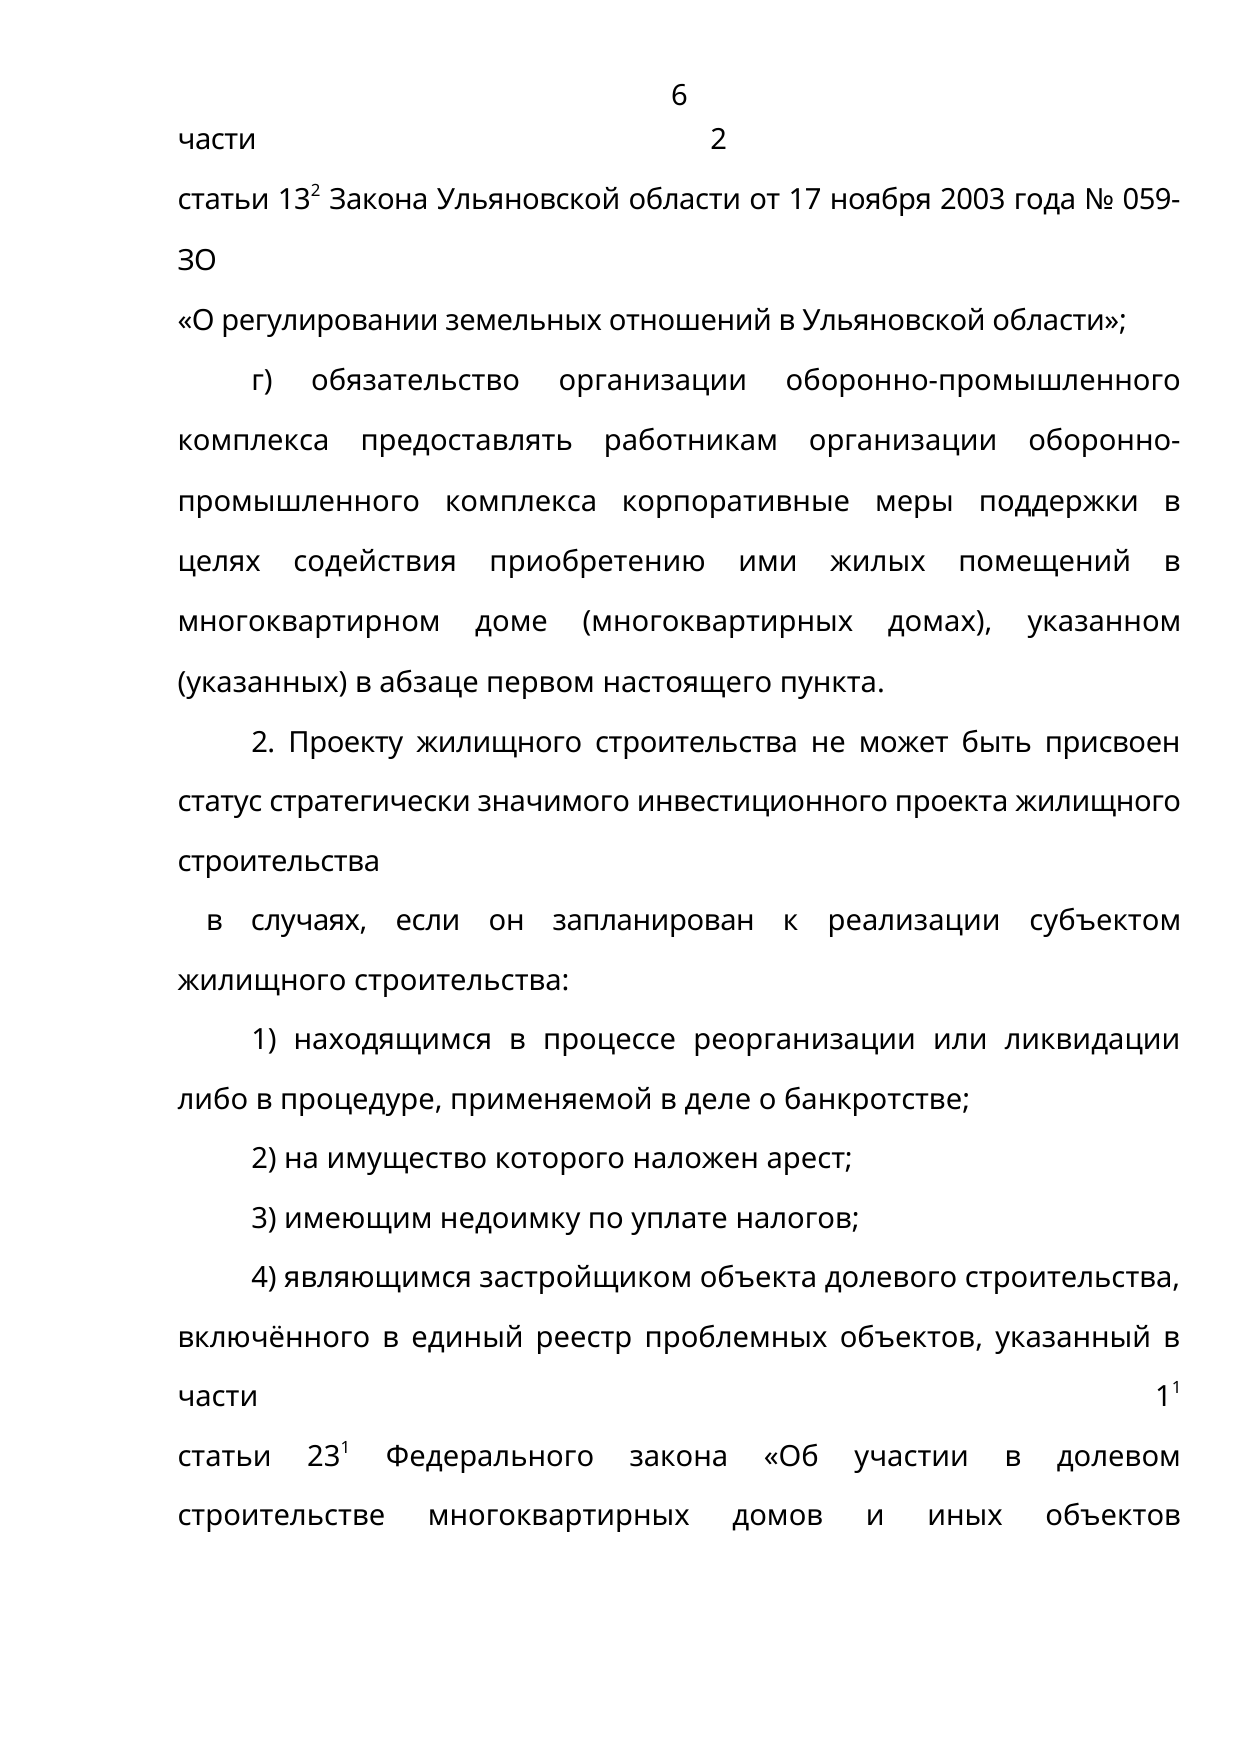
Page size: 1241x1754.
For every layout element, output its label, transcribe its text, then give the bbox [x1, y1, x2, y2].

text 3) имеющим недоимку по уплате налогов; [177, 1197, 1181, 1237]
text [177, 118, 1181, 339]
text г) обязательство организации оборонно-промышленного комплекса предоставлять работникам организации оборонно-промышленного комплекса корпоративные меры поддержки в целях содействия приобретению ими жилых помещений в многоквартирном доме (многоквартирных домах), указанном (указанных) в абзаце первом настоящего пункта. [177, 359, 1181, 701]
text 2. Проекту жилищного строительства не может быть присвоен статус стратегически значимого инвестиционного проекта жилищного строительства в случаях, если он запланирован к реализации субъектом жилищного строительства: [177, 721, 1181, 999]
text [177, 1257, 1181, 1534]
text 2) на имущество которого наложен арест; [177, 1138, 1181, 1177]
text 1) находящимся в процессе реорганизации или ликвидации либо в процедуре, применяемой в деле о банкротстве; [177, 1019, 1181, 1118]
